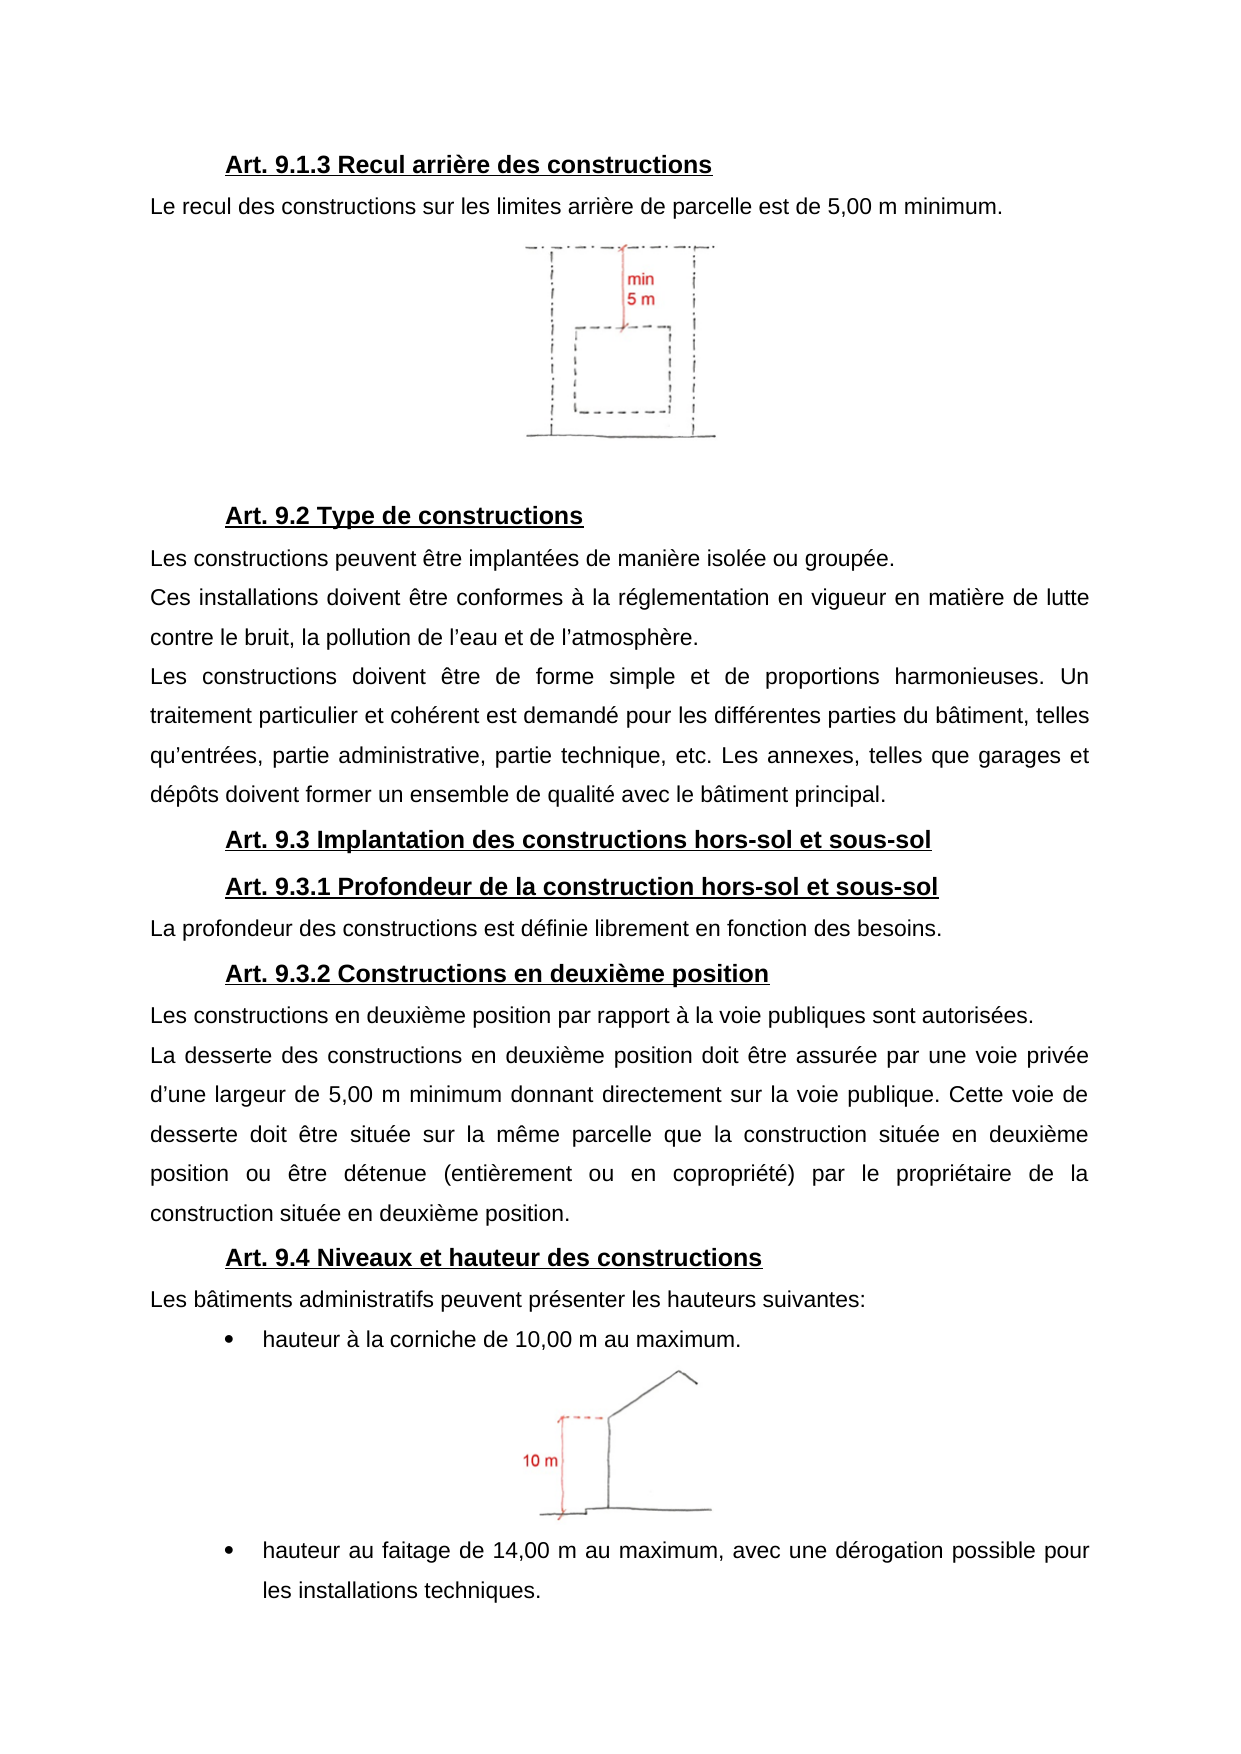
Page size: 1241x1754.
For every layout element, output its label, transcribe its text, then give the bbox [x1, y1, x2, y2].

text Les bâtiments administratifs peuvent présenter les hauteurs suivantes: [150, 1286, 1090, 1313]
subtitle Art. 9.4 Niveaux et hauteur des constructions [225, 1243, 1090, 1272]
subtitle Art. 9.3 Implantation des constructions hors-sol et sous-sol [225, 825, 1090, 854]
picture [522, 1365, 718, 1525]
subtitle Art. 9.3.2 Constructions en deuxième position [225, 959, 1090, 988]
list hauteur au faitage de 14,00 m au maximum, avec une dérogation possible pour les installations techniques. [225, 1537, 1090, 1603]
text La profondeur des constructions est définie librement en fonction des besoins. [150, 915, 1090, 942]
picture [522, 232, 718, 445]
text Les constructions en deuxième position par rapport à la voie publiques sont autorisées. [150, 1002, 1090, 1028]
subtitle Art. 9.3.1 Profondeur de la construction hors-sol et sous-sol [225, 872, 1090, 901]
list hauteur à la corniche de 10,00 m au maximum. [225, 1326, 1090, 1352]
text La desserte des constructions en deuxième position doit être assurée par une voie privée d’une largeur de 5,00 m minimum donnant directement sur la voie publique. Cette voie de desserte doit être située sur la même parcelle que la construction située en deuxième position ou être détenue (entièrement ou en copropriété) par le propriétaire de la construction située en deuxième position. [150, 1042, 1090, 1226]
subtitle Art. 9.1.3 Recul arrière des constructions [225, 150, 1090, 179]
text Les constructions peuvent être implantées de manière isolée ou groupée. [150, 544, 1090, 571]
subtitle Art. 9.2 Type de constructions [225, 501, 1090, 530]
text Les constructions doivent être de forme simple et de proportions harmonieuses. Un traitement particulier et cohérent est demandé pour les différentes parties du bâtiment, telles qu’entrées, partie administrative, partie technique, etc. Les annexes, telles que garages et dépôts doivent former un ensemble de qualité avec le bâtiment principal. [150, 663, 1090, 808]
text Ces installations doivent être conformes à la réglementation en vigueur en matière de lutte contre le bruit, la pollution de l’eau et de l’atmosphère. [150, 584, 1090, 650]
text Le recul des constructions sur les limites arrière de parcelle est de 5,00 m minimum. [150, 193, 1090, 219]
